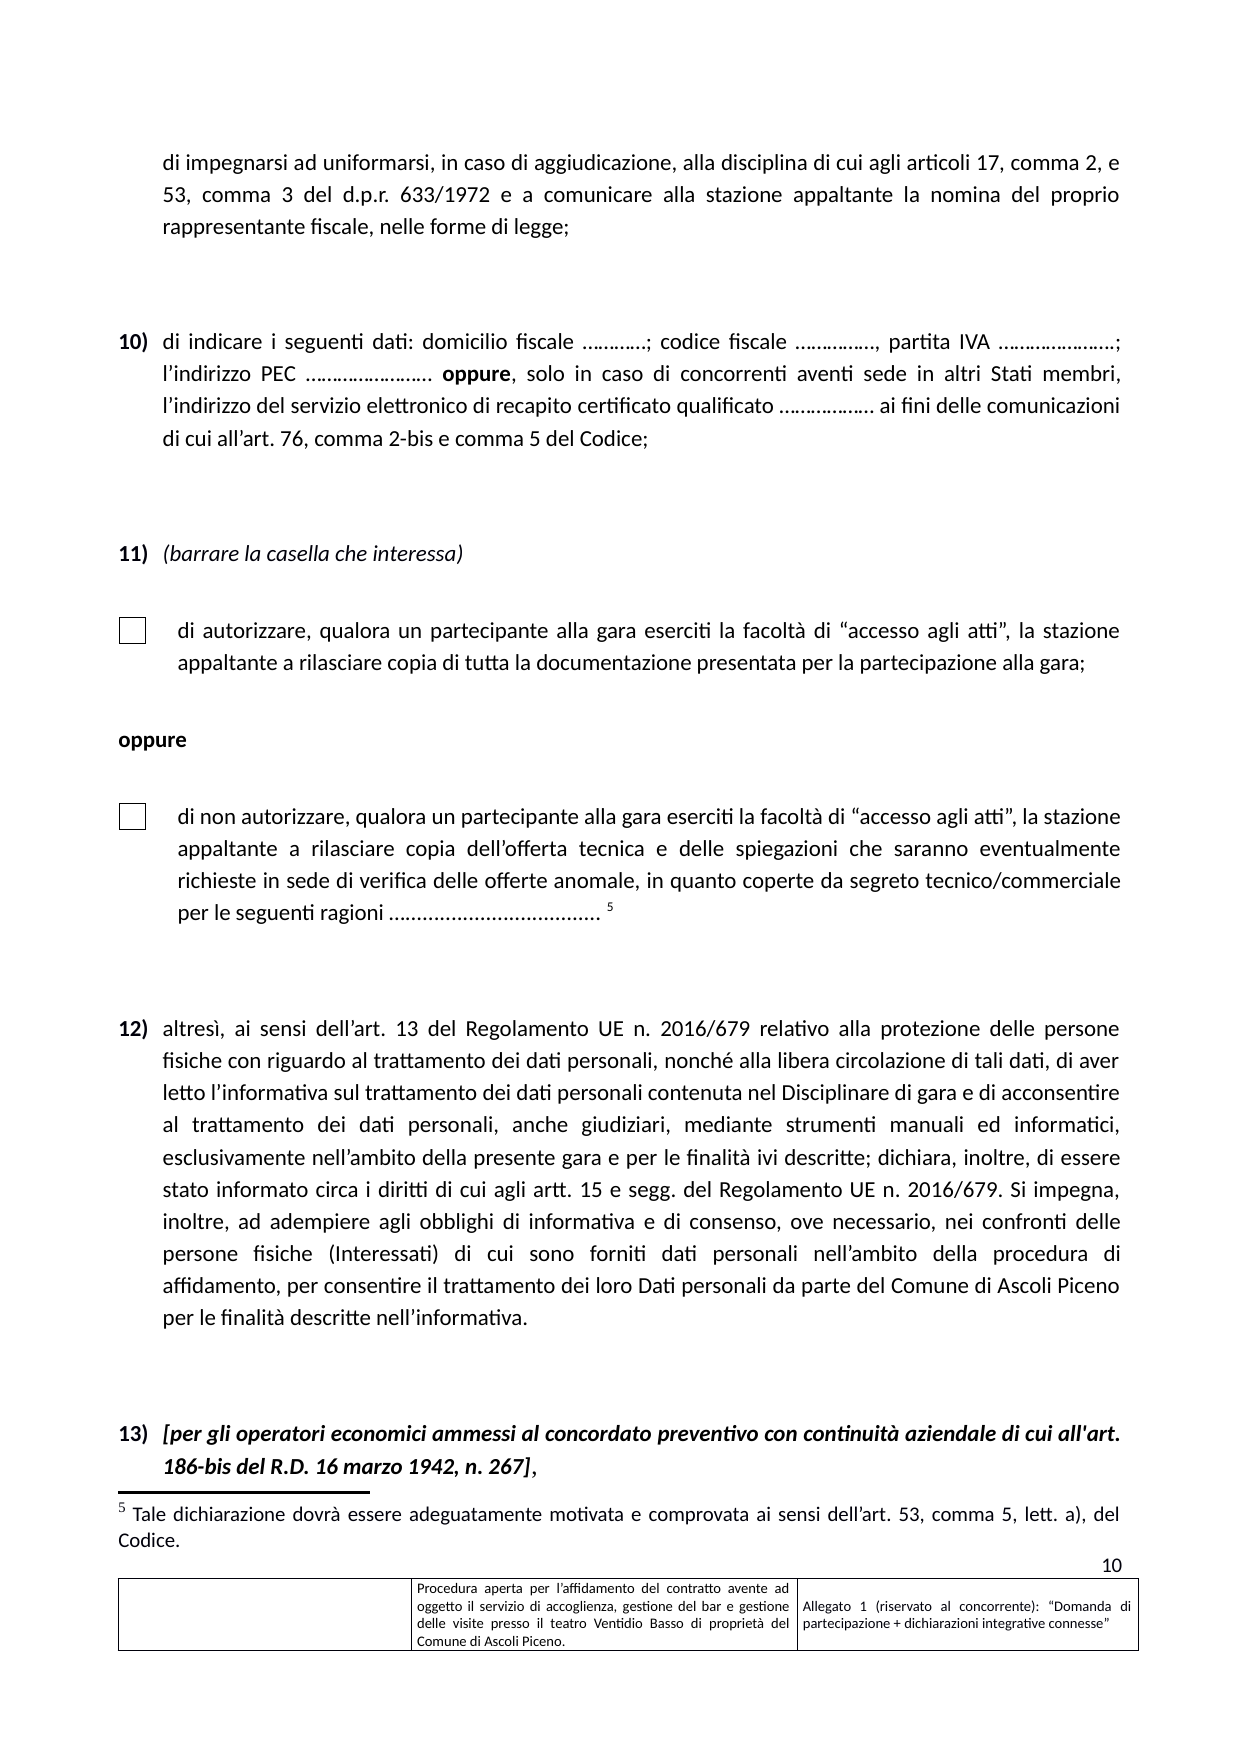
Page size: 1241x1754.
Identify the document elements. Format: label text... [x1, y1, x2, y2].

text di impegnarsi ad uniformarsi, in caso di aggiudicazione, alla disciplina di cui agli articoli 17, comma 2, e 53, comma 3 del d.p.r. 633/1972 e a comunicare alla stazione appaltante la nomina del proprio rappresentante fiscale, nelle forme di legge; [162, 148, 1122, 240]
list (barrare la casella che interessa) [118, 539, 1122, 567]
text di non autorizzare, qualora un partecipante alla gara eserciti la facoltà di “accesso agli atti”, la stazione appaltante a rilasciare copia dell’offerta tecnica e delle spiegazioni che saranno eventualmente richieste in sede di verifica delle offerte anomale, in quanto coperte da segreto tecnico/commerciale per le seguenti ragioni ….................................. [118, 802, 1122, 927]
list [per gli operatori economici ammessi al concordato preventivo con continuità aziendale di cui all'art. 186-bis del R.D. 16 marzo 1942, n. 267], [118, 1419, 1122, 1480]
text oppure [118, 725, 1122, 753]
list altresì, ai sensi dell’art. 13 del Regolamento UE n. 2016/679 relativo alla protezione delle persone fisiche con riguardo al trattamento dei dati personali, nonché alla libera circolazione di tali dati, di aver letto l’informativa sul trattamento dei dati personali contenuta nel Disciplinare di gara e di acconsentire al trattamento dei dati personali, anche giudiziari, mediante strumenti manuali ed informatici, esclusivamente nell’ambito della presente gara e per le finalità ivi descritte; dichiara, inoltre, di essere stato informato circa i diritti di cui agli artt. 15 e segg. del Regolamento UE n. 2016/679. Si impegna, inoltre, ad adempiere agli obblighi di informativa e di consenso, ove necessario, nei confronti delle persone fisiche (Interessati) di cui sono forniti dati personali nell’ambito della procedura di affidamento, per consentire il trattamento dei loro Dati personali da parte del Comune di Ascoli Piceno per le finalità descritte nell’informativa. [118, 1014, 1122, 1332]
text di autorizzare, qualora un partecipante alla gara eserciti la facoltà di “accesso agli atti”, la stazione appaltante a rilasciare copia di tutta la documentazione presentata per la partecipazione alla gara; [118, 616, 1122, 676]
list di indicare i seguenti dati: domicilio fiscale …………; codice fiscale ……………, partita IVA ………………….; l’indirizzo PEC …………………… oppure, solo in caso di concorrenti aventi sede in altri Stati membri, l’indirizzo del servizio elettronico di recapito certificato qualificato ……………… ai fini delle comunicazioni di cui all’art. 76, comma 2-bis e comma 5 del Codice; [118, 327, 1122, 452]
